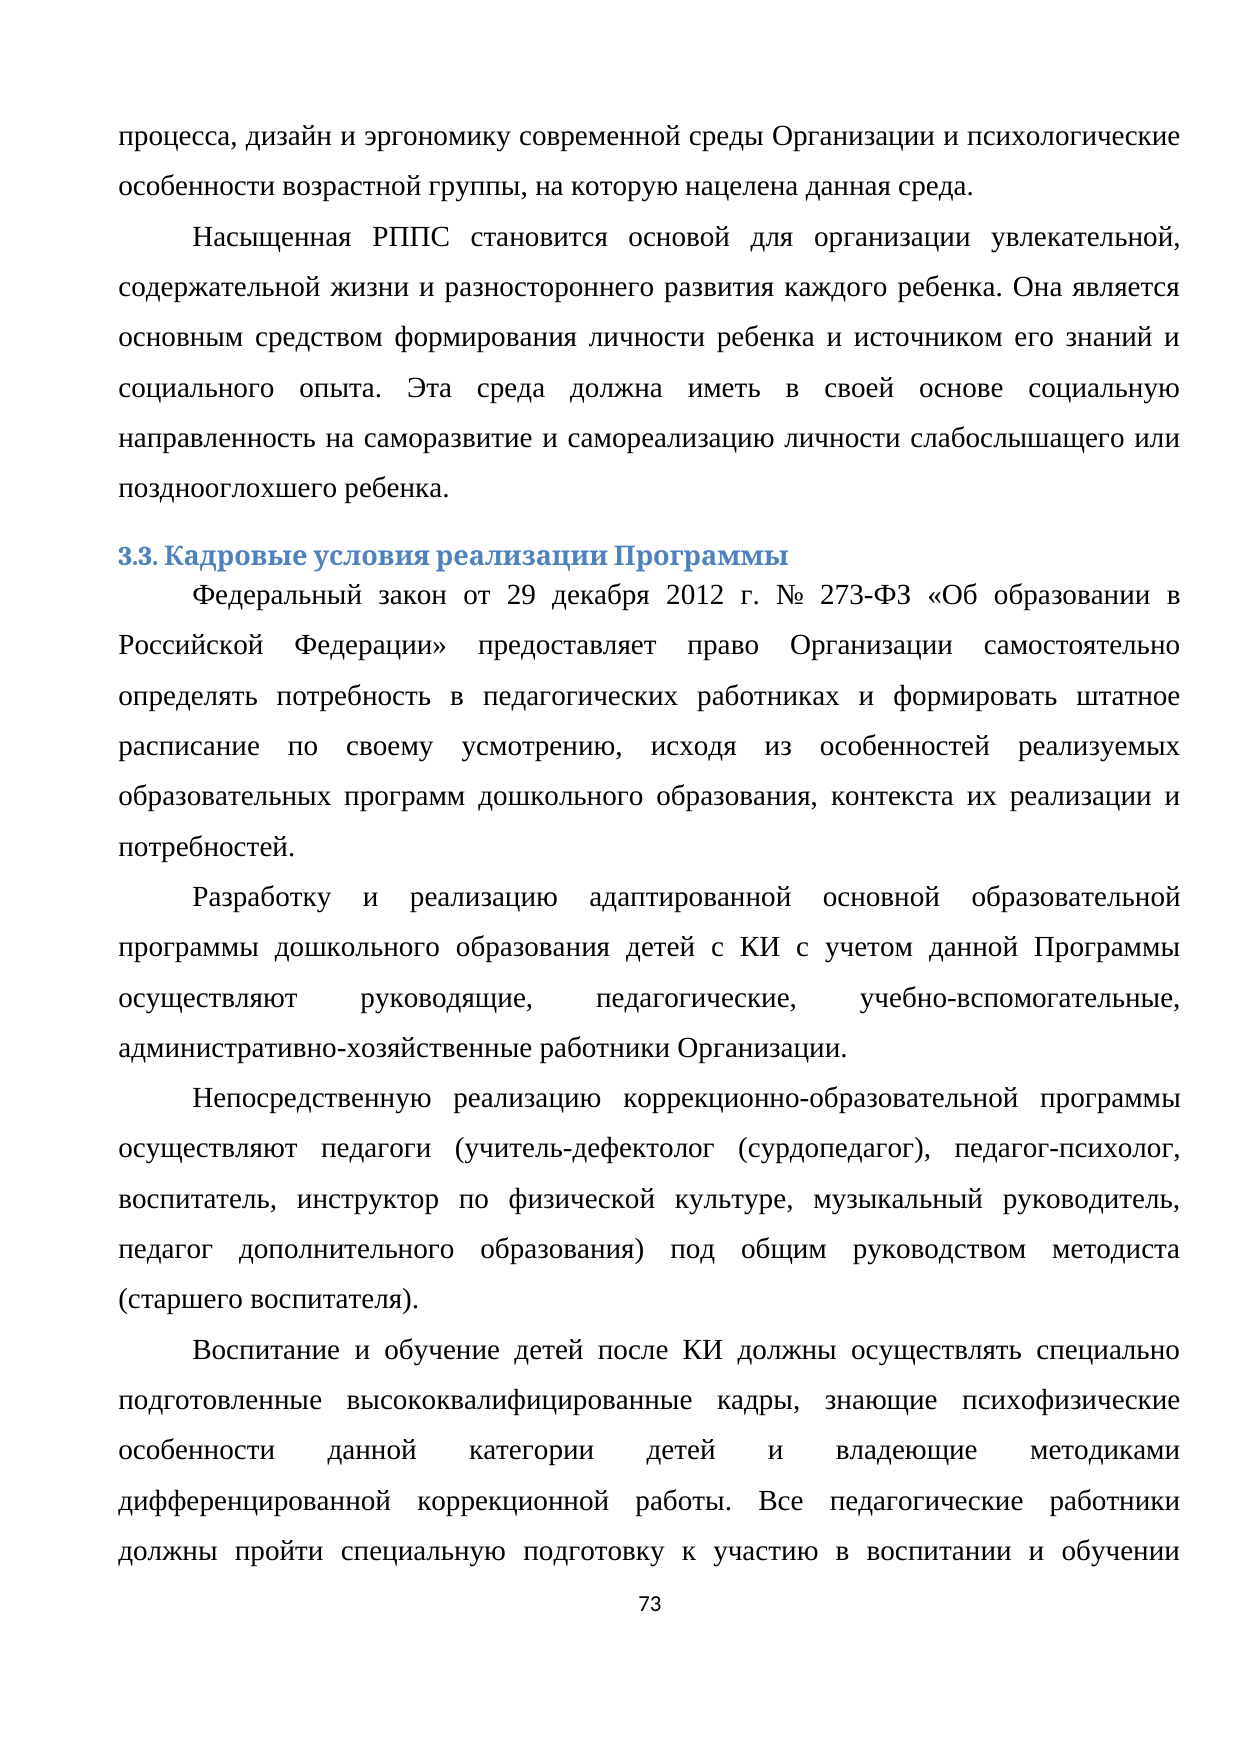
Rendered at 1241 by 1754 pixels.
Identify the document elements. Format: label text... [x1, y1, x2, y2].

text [118, 118, 1181, 202]
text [118, 1332, 1181, 1567]
text Насыщенная РППС становится основой для организации увлекательной, содержательной жизни и разностороннего развития каждого ребенка. Она является основным средством формирования личности ребенка и источником его знаний и социального опыта. Эта среда должна иметь в своей основе социальную направленность на саморазвитие и самореализацию личности слабослышащего или позднооглохшего ребенка. [118, 219, 1181, 504]
subtitle 3.3. Кадровые условия реализации Программы [118, 541, 1181, 573]
text Разработку и реализацию адаптированной основной образовательной программы дошкольного образования детей с КИ с учетом данной Программы осуществляют руководящие, педагогические, учебно-вспомогательные, административно-хозяйственные работники Организации. [118, 879, 1181, 1063]
text Непосредственную реализацию коррекционно-образовательной программы осуществляют педагоги (учитель-дефектолог (сурдопедагог), педагог-психолог, воспитатель, инструктор по физической культуре, музыкальный руководитель, педагог дополнительного образования) под общим руководством методиста (старшего воспитателя). [118, 1080, 1181, 1315]
text Федеральный закон от 29 декабря 2012 г. № 273-ФЗ «Об образовании в Российской Федерации» предоставляет право Организации самостоятельно определять потребность в педагогических работниках и формировать штатное расписание по своему усмотрению, исходя из особенностей реализуемых образовательных программ дошкольного образования, контекста их реализации и потребностей. [118, 577, 1181, 862]
